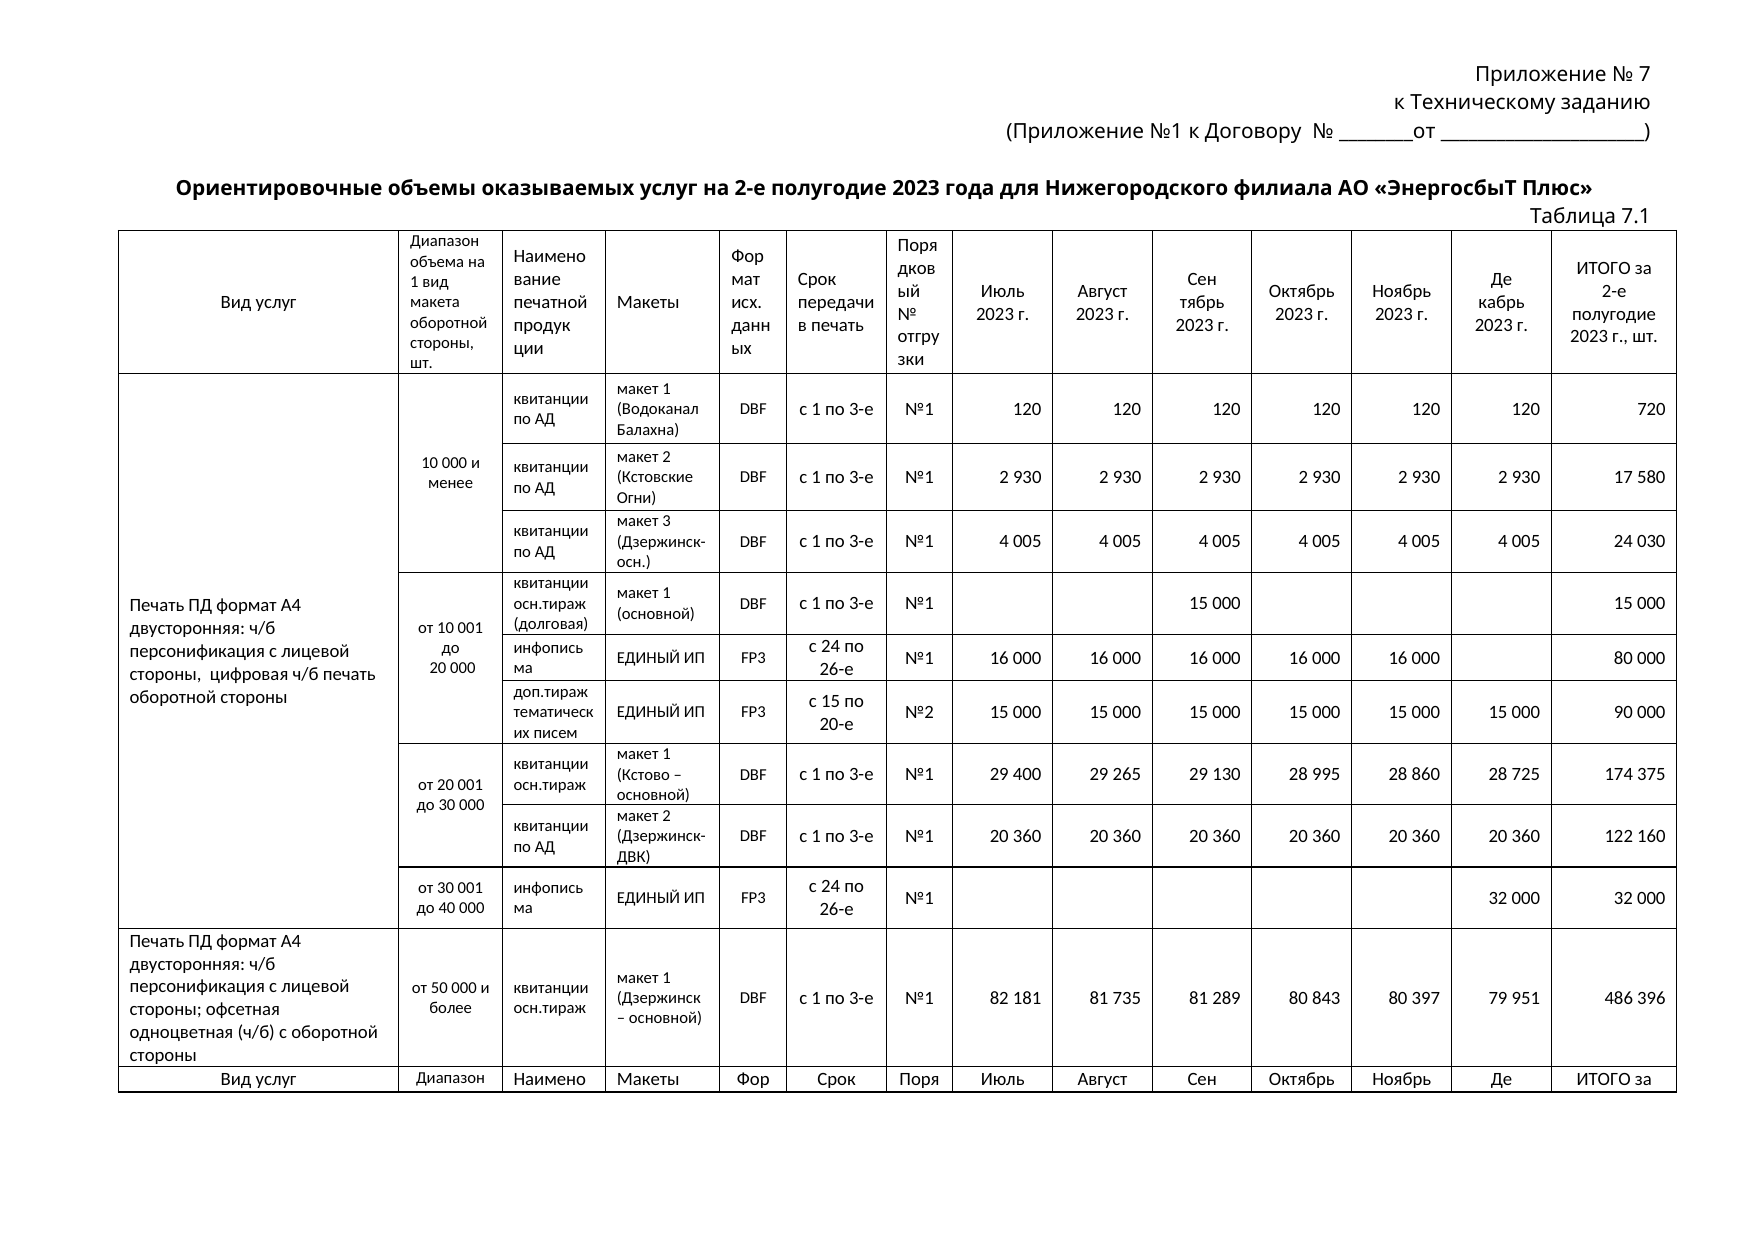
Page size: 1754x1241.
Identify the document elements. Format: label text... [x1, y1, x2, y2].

table_cell 16 000 [1352, 635, 1451, 680]
table_cell квитанции по АД [503, 511, 605, 572]
table_cell 122 160 [1552, 805, 1676, 866]
table_cell №1 [887, 573, 952, 633]
table_cell Июль 2023 г. [953, 1067, 1052, 1091]
table_cell 2 930 [1252, 444, 1351, 509]
table_header Макеты [606, 231, 719, 373]
table_cell DBF [720, 744, 786, 804]
table_cell с 1 по 3-е [787, 805, 886, 866]
table_cell DBF [720, 374, 786, 443]
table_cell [399, 1067, 502, 1091]
table_cell 120 [1452, 374, 1551, 443]
table_cell [953, 868, 1052, 928]
table_cell 15 000 [1552, 573, 1676, 633]
table_cell Печать ПД формат А4 двусторонняя: ч/б персонификация с лицевой стороны, цифровая ч/б печать оборотной стороны [119, 374, 398, 928]
table_cell 79 951 [1452, 929, 1551, 1066]
table_cell №1 [887, 868, 952, 928]
table_cell DBF [720, 573, 786, 633]
table_cell ЕДИНЫЙ ИП [606, 681, 719, 742]
text Ориентировочные объемы оказываемых услуг на 2-е полугодие 2023 года для Нижегородского филиала АО «ЭнергосбыТ Плюс» [118, 173, 1651, 201]
table_header Формат исх. данных [720, 231, 786, 373]
table_cell Печать ПД формат А4 двусторонняя: ч/б персонификация с лицевой стороны; офсетная одноцветная (ч/б) с оборотной стороны [119, 929, 398, 1066]
table_cell №1 [887, 744, 952, 804]
table_cell 29 265 [1053, 744, 1152, 804]
table_header Срок передачи в печать [787, 231, 886, 373]
table_cell 16 000 [953, 635, 1052, 680]
table_cell 82 181 [953, 929, 1052, 1066]
table_cell квитанции осн.тираж [503, 929, 605, 1066]
table_cell 15 000 [1352, 681, 1451, 742]
table_cell 29 400 [953, 744, 1052, 804]
table_cell 28 860 [1352, 744, 1451, 804]
table_header Июль 2023 г. [953, 231, 1052, 373]
table_cell 15 000 [1153, 573, 1251, 633]
text Приложение № 7 [118, 59, 1651, 87]
table_cell Ноябрь 2023 г. [1352, 1067, 1451, 1091]
table_cell 120 [1053, 374, 1152, 443]
table_cell от 30 001 до 40 000 [399, 868, 502, 928]
table_cell макет 1 (Водоканал Балахна) [606, 374, 719, 443]
table_cell 2 930 [1352, 444, 1451, 509]
table_cell 81 735 [1053, 929, 1152, 1066]
table_cell от 50 000 и более [399, 929, 502, 1066]
table_cell Де кабрь 2023 г. [1452, 1067, 1551, 1091]
table_cell Формат исх. данных [720, 1067, 786, 1091]
table_header Де кабрь 2023 г. [1452, 231, 1551, 373]
table_cell №1 [887, 374, 952, 443]
table_cell [1252, 573, 1351, 633]
table_cell 20 360 [1153, 805, 1251, 866]
table_cell 120 [1252, 374, 1351, 443]
table_cell Макеты [606, 1067, 719, 1091]
table_cell 15 000 [1053, 681, 1152, 742]
table_cell [1352, 868, 1451, 928]
table_cell с 1 по 3-е [787, 573, 886, 633]
table_cell 720 [1552, 374, 1676, 443]
table_cell ЕДИНЫЙ ИП [606, 635, 719, 680]
table_cell DBF [720, 929, 786, 1066]
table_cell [887, 1067, 952, 1091]
table_cell квитанции по АД [503, 374, 605, 443]
table_cell макет 1 (Кстово – основной) [606, 744, 719, 804]
table_cell ЕДИНЫЙ ИП [606, 868, 719, 928]
table_cell FP3 [720, 868, 786, 928]
table_header ИТОГО за 2-е полугодие 2023 г., шт. [1552, 231, 1676, 373]
text к Техническому заданию [118, 87, 1651, 116]
table_cell 4 005 [953, 511, 1052, 572]
table_cell №1 [887, 929, 952, 1066]
table_cell 15 000 [1452, 681, 1551, 742]
table_cell с 1 по 3-е [787, 929, 886, 1066]
table_cell [953, 573, 1052, 633]
table_cell от 20 001 до 30 000 [399, 744, 502, 866]
table_cell [1352, 573, 1451, 633]
text (Приложение №1 к Договору № ________от ______________________) [118, 116, 1651, 144]
table_cell 17 580 [1552, 444, 1676, 509]
table_cell 120 [1352, 374, 1451, 443]
table_cell 20 360 [953, 805, 1052, 866]
table_cell 90 000 [1552, 681, 1676, 742]
table_cell DBF [720, 805, 786, 866]
table_cell [1452, 573, 1551, 633]
table_cell [1153, 868, 1251, 928]
table_cell макет 2 (Кстовские Огни) [606, 444, 719, 509]
table_cell №1 [887, 511, 952, 572]
table_cell 20 360 [1053, 805, 1152, 866]
table_cell [1053, 573, 1152, 633]
table_cell 2 930 [1153, 444, 1251, 509]
table_cell 15 000 [953, 681, 1052, 742]
table_cell Август 2023 г. [1053, 1067, 1152, 1091]
table_header Наименование печатной продук ции [503, 231, 605, 373]
table_header Ноябрь 2023 г. [1352, 231, 1451, 373]
table_cell 2 930 [1053, 444, 1152, 509]
table_cell доп.тираж тематических писем [503, 681, 605, 742]
table_cell №1 [887, 444, 952, 509]
table_cell 4 005 [1053, 511, 1152, 572]
table_cell квитанции по АД [503, 805, 605, 866]
table_cell 4 005 [1252, 511, 1351, 572]
table_cell 16 000 [1252, 635, 1351, 680]
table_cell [787, 1067, 886, 1091]
table_cell с 1 по 3-е [787, 511, 886, 572]
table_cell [1552, 1067, 1676, 1091]
table_cell 4 005 [1352, 511, 1451, 572]
table_header Диапазон объема на 1 вид макета оборотной стороны, шт. [399, 231, 502, 373]
table_cell макет 3 (Дзержинск-осн.) [606, 511, 719, 572]
text Таблица 7.1 [118, 201, 1651, 230]
table_cell Октябрь 2023 г. [1252, 1067, 1351, 1091]
table_cell 20 360 [1252, 805, 1351, 866]
table_cell 4 005 [1452, 511, 1551, 572]
table_cell 4 005 [1153, 511, 1251, 572]
table_cell FP3 [720, 681, 786, 742]
table_cell [1053, 868, 1152, 928]
table_cell DBF [720, 511, 786, 572]
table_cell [503, 1067, 605, 1091]
table_cell 10 000 и менее [399, 374, 502, 572]
table_cell 2 930 [1452, 444, 1551, 509]
table_cell квитанции осн.тираж [503, 744, 605, 804]
table_cell [1452, 635, 1551, 680]
table_cell макет 1 (основной) [606, 573, 719, 633]
table_cell 174 375 [1552, 744, 1676, 804]
table_cell с 1 по 3-е [787, 374, 886, 443]
table_cell 29 130 [1153, 744, 1251, 804]
table_cell 16 000 [1053, 635, 1152, 680]
table_cell 120 [1153, 374, 1251, 443]
table_cell №2 [887, 681, 952, 742]
table_cell 16 000 [1153, 635, 1251, 680]
table_cell 32 000 [1452, 868, 1551, 928]
table_header Сен тябрь 2023 г. [1153, 231, 1251, 373]
table_cell квитанции осн.тираж (долговая) [503, 573, 605, 633]
table_cell 15 000 [1252, 681, 1351, 742]
table_cell с 1 по 3-е [787, 744, 886, 804]
table_header Октябрь 2023 г. [1252, 231, 1351, 373]
table_cell 80 397 [1352, 929, 1451, 1066]
table_cell квитанции по АД [503, 444, 605, 509]
table_cell с 24 по 26-е [787, 635, 886, 680]
table_cell 80 843 [1252, 929, 1351, 1066]
table_cell 20 360 [1452, 805, 1551, 866]
table_header Порядковый № отгрузки [887, 231, 952, 373]
table_cell инфописьма [503, 868, 605, 928]
table_cell 32 000 [1552, 868, 1676, 928]
table_cell макет 1 (Дзержинск – основной) [606, 929, 719, 1066]
table_header Вид услуг [119, 231, 398, 373]
table_cell 2 930 [953, 444, 1052, 509]
table_cell 24 030 [1552, 511, 1676, 572]
table_cell 15 000 [1153, 681, 1251, 742]
table_cell 20 360 [1352, 805, 1451, 866]
table_cell с 1 по 3-е [787, 444, 886, 509]
table_cell 81 289 [1153, 929, 1251, 1066]
table_cell №1 [887, 635, 952, 680]
table_cell макет 2 (Дзержинск-ДВК) [606, 805, 719, 866]
table_header Август 2023 г. [1053, 231, 1152, 373]
table_cell №1 [887, 805, 952, 866]
table_cell FP3 [720, 635, 786, 680]
table_cell DBF [720, 444, 786, 509]
table_cell от 10 001 до 20 000 [399, 573, 502, 742]
table_cell Сен тябрь 2023 г. [1153, 1067, 1251, 1091]
table_cell 28 725 [1452, 744, 1551, 804]
table_cell 486 396 [1552, 929, 1676, 1066]
table_cell инфописьма [503, 635, 605, 680]
table_cell 80 000 [1552, 635, 1676, 680]
table_cell 28 995 [1252, 744, 1351, 804]
table_cell с 24 по 26-е [787, 868, 886, 928]
table_cell Вид услуг [119, 1067, 398, 1091]
table_cell 120 [953, 374, 1052, 443]
table_cell с 15 по 20-е [787, 681, 886, 742]
table_cell [1252, 868, 1351, 928]
